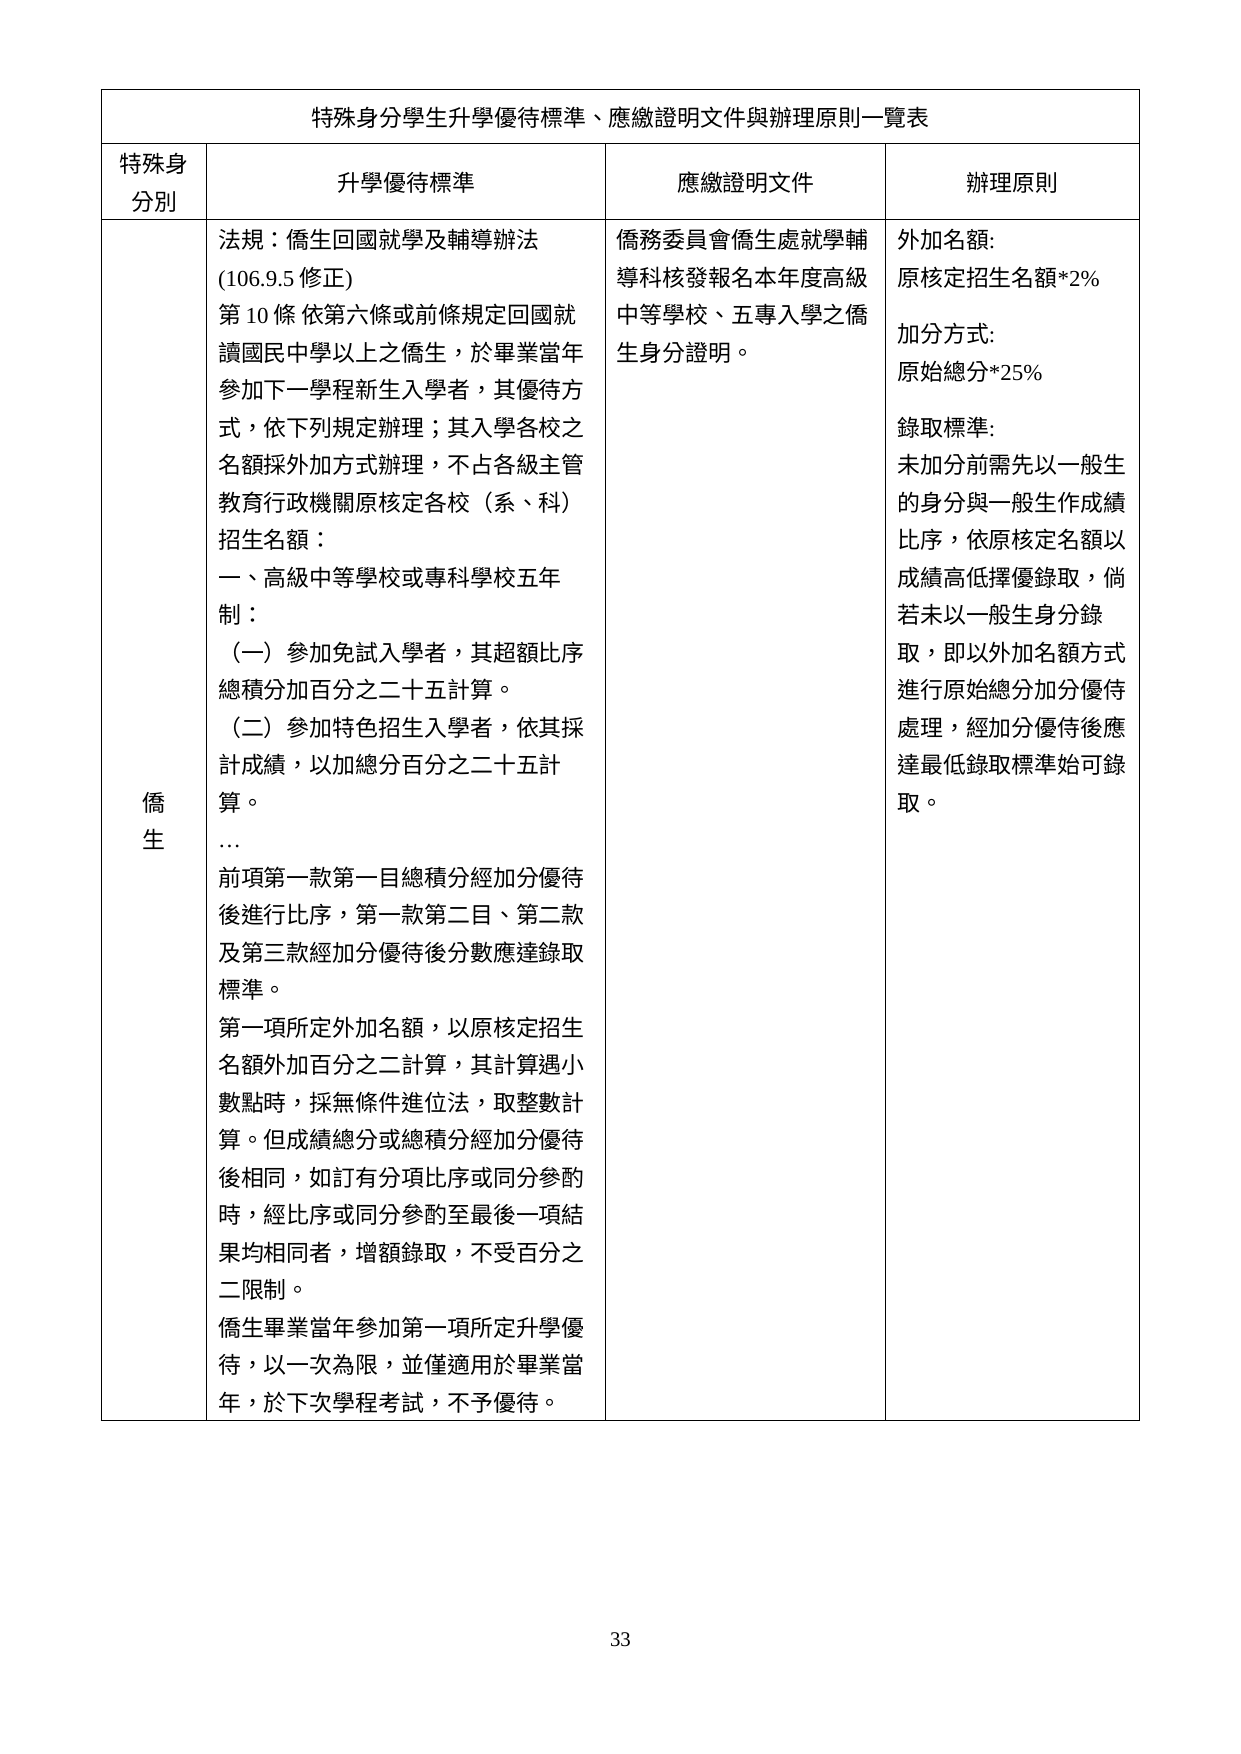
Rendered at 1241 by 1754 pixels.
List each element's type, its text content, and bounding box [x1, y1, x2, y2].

table_cell 應繳證明文件 [606, 144, 885, 219]
table_cell 法規：僑生回國就學及輔導辦法(106.9.5修正) 第10條 依第六條或前條規定回國就讀國民中學以上之僑生，於畢業當年參加下一學程新生入學者，其優待方式，依下列規定辦理；其入學各校之名額採外加方式辦理，不占各級主管教育行政機關原核定各校（系、科）招生名額： 一、高級中等學校或專科學校五年制： （一）參加免試入學者，其超額比序總積分加百分之二十五計算。 （二）參加特色招生入學者，依其採計成績，以加總分百分之二十五計算。 … 前項第一款第一目總積分經加分優待後進行比序，第一款第二目、第二款及第三款經加分優待後分數應達錄取標準。 第一項所定外加名額，以原核定招生名額外加百分之二計算，其計算遇小數點時，採無條件進位法，取整數計算。但成績總分或總積分經加分優待後相同，如訂有分項比序或同分參酌時，經比序或同分參酌至最後一項結果均相同者，增額錄取，不受百分之二限制。 僑生畢業當年參加第一項所定升學優待，以一次為限，並僅適用於畢業當年，於下次學程考試，不予優待。 [207, 220, 605, 1420]
table_cell 升學優待標準 [207, 144, 605, 219]
table_cell 僑 生 [102, 220, 206, 1420]
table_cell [886, 220, 1139, 1420]
table_header 特殊身分學生升學優待標準、應繳證明文件與辦理原則一覽表 [102, 90, 1139, 143]
table_cell 僑務委員會僑生處就學輔導科核發報名本年度高級中等學校、五專入學之僑生身分證明。 [606, 220, 885, 1420]
table_cell 辦理原則 [886, 144, 1139, 219]
table_cell 特殊身分別 [102, 144, 206, 219]
